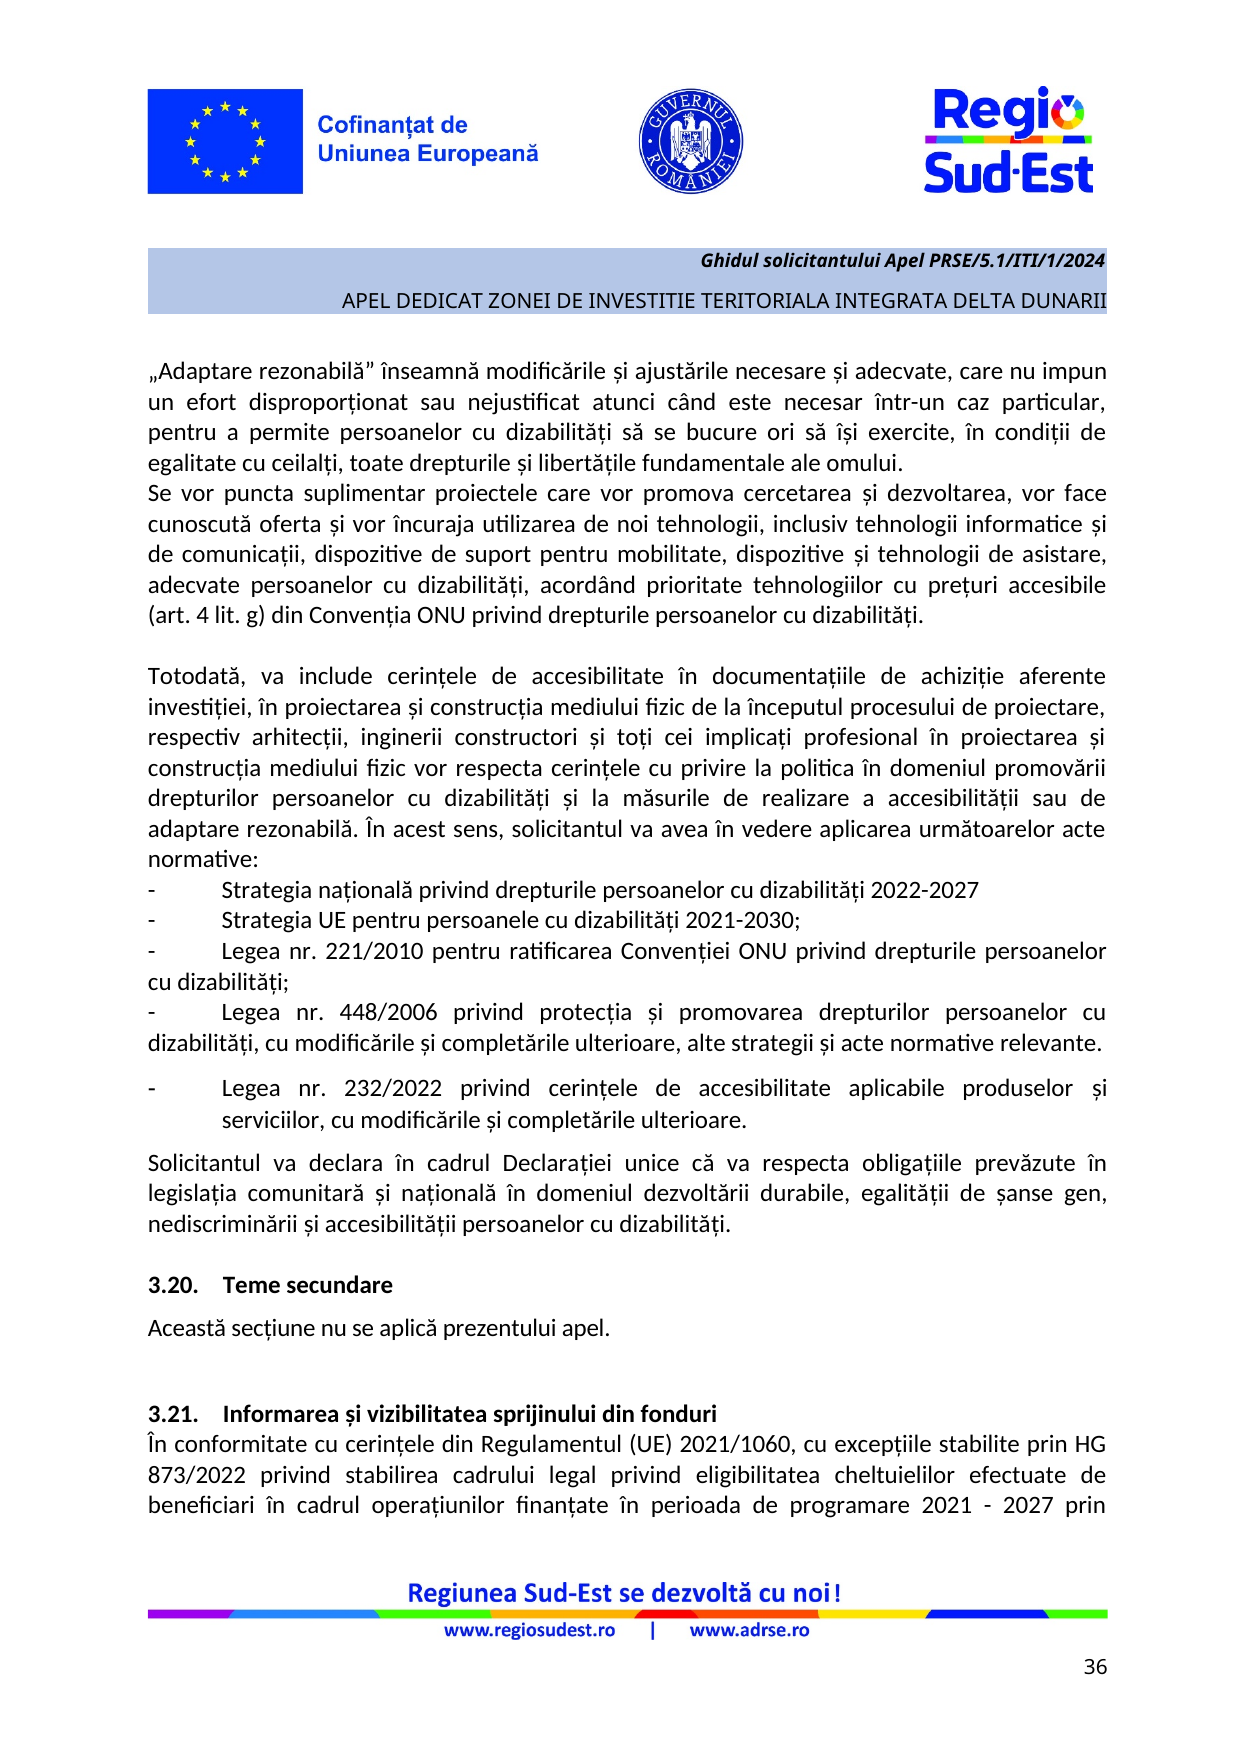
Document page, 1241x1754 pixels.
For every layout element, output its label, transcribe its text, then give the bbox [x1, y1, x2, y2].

subtitle Teme secundare [148, 1269, 1107, 1299]
text „Adaptare rezonabilă” înseamnă modificările şi ajustările necesare şi adecvate, care nu impun un efort disproporționat sau nejustificat atunci când este necesar într-un caz particular, pentru a permite persoanelor cu dizabilităţi să se bucure ori să își exercite, în condiții de egalitate cu ceilalți, toate drepturile şi libertățile fundamentale ale omului. [148, 355, 1107, 477]
text Se vor puncta suplimentar proiectele care vor promova cercetarea şi dezvoltarea, vor face cunoscută oferta şi vor încuraja utilizarea de noi tehnologii, inclusiv tehnologii informatice şi de comunicații, dispozitive de suport pentru mobilitate, dispozitive şi tehnologii de asistare, adecvate persoanelor cu dizabilităţi, acordând prioritate tehnologiilor cu prețuri accesibile (art. 4 lit. g) din Convenția ONU privind drepturile persoanelor cu dizabilități. [148, 477, 1107, 630]
picture [147, 86, 1093, 195]
text - Strategia națională privind drepturile persoanelor cu dizabilități 2022-2027 [148, 874, 1107, 904]
text - Legea nr. 448/2006 privind protecţia şi promovarea drepturilor persoanelor cu dizabilităţi, cu modificările și completările ulterioare, alte strategii și acte normative relevante. [148, 996, 1107, 1057]
text - Strategia UE pentru persoanele cu dizabilități 2021-2030; [148, 904, 1107, 935]
picture [147, 1582, 1108, 1640]
subtitle Informarea şi vizibilitatea sprijinului din fonduri [148, 1398, 1107, 1428]
text - Legea nr. 221/2010 pentru ratificarea Convenţiei ONU privind drepturile persoanelor cu dizabilităţi; [148, 935, 1107, 996]
list Legea nr. 232/2022 privind cerințele de accesibilitate aplicabile produselor şi serviciilor, cu modificările și completările ulterioare. [148, 1070, 1107, 1134]
text Totodată, va include cerințele de accesibilitate în documentațiile de achiziție aferente investiției, în proiectarea și construcția mediului fizic de la începutul procesului de proiectare, respectiv arhitecții, inginerii constructori și toți cei implicați profesional în proiectarea și construcția mediului fizic vor respecta cerințele cu privire la politica în domeniul promovării drepturilor persoanelor cu dizabilități și la măsurile de realizare a accesibilității sau de adaptare rezonabilă. În acest sens, solicitantul va avea în vedere aplicarea următoarelor acte normative: [148, 660, 1107, 874]
text Solicitantul va declara în cadrul Declaraţiei unice că va respecta obligaţiile prevăzute în legislaţia comunitară şi naţională în domeniul dezvoltării durabile, egalităţii de şanse gen, nediscriminării şi accesibilităţii persoanelor cu dizabilităţi. [148, 1147, 1107, 1238]
text Această secțiune nu se aplică prezentului apel. [148, 1312, 1102, 1342]
